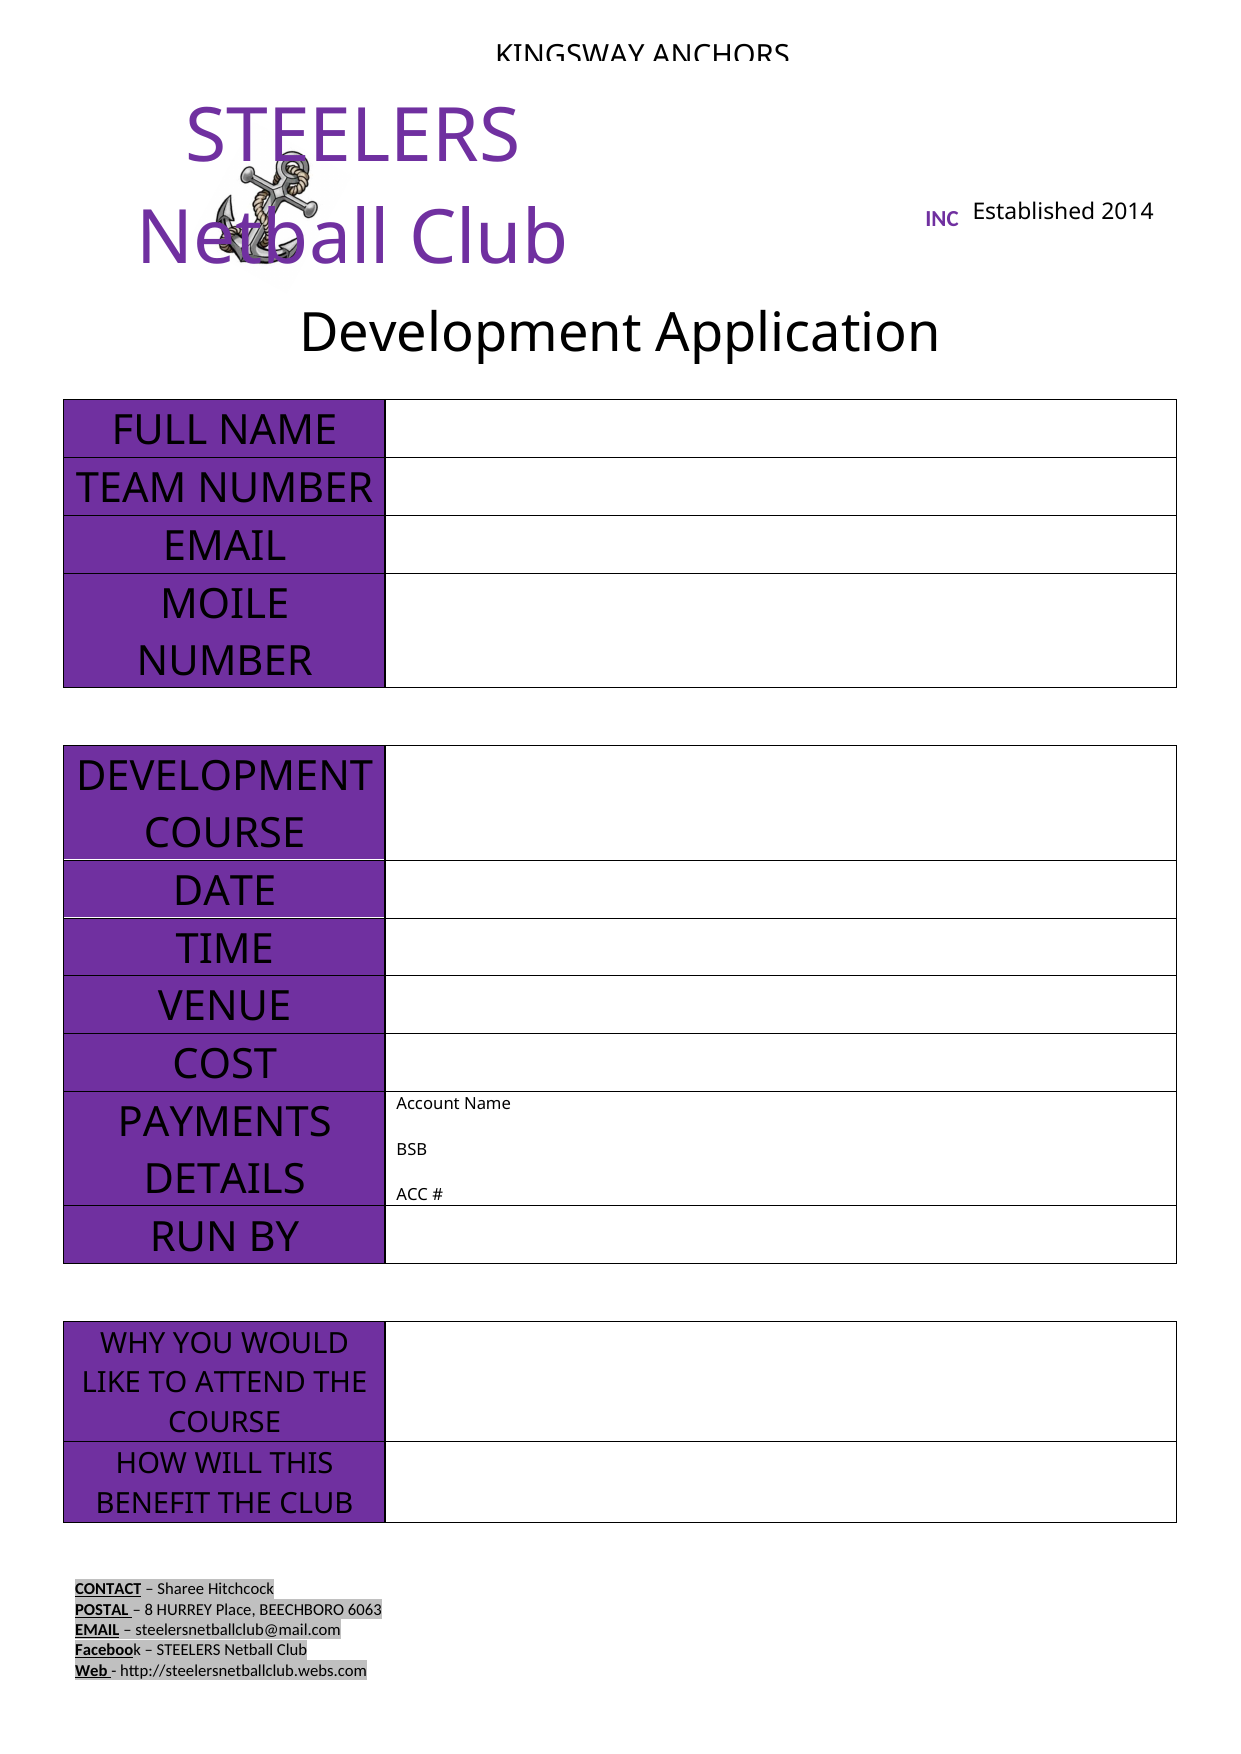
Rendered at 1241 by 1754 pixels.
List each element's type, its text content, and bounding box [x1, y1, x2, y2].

table_cell [386, 976, 1176, 1033]
table_cell MOILE NUMBER [64, 574, 384, 687]
text Development Application [75, 293, 1165, 367]
picture [204, 227, 225, 239]
table_cell RUN BY [64, 1206, 384, 1263]
table_header FULL NAME [64, 400, 384, 457]
table_cell TEAM NUMBER [64, 458, 384, 515]
table_cell [386, 458, 1176, 515]
table_cell [386, 574, 1176, 687]
table_cell [386, 861, 1176, 917]
table_header [386, 746, 1176, 859]
table_cell DATE [64, 861, 384, 917]
table_header DEVELOPMENT COURSE [64, 746, 384, 859]
table_header [386, 400, 1176, 457]
table_cell [386, 516, 1176, 573]
table_cell Account Name BSB ACC # [386, 1092, 1176, 1205]
table_cell [386, 919, 1176, 975]
table_cell TIME [64, 919, 384, 975]
table_cell PAYMENTS DETAILS [64, 1092, 384, 1205]
table_cell COST [64, 1034, 384, 1091]
table_cell [386, 1442, 1176, 1522]
table_header [386, 1322, 1176, 1441]
table_cell EMAIL [64, 516, 384, 573]
table_cell HOW WILL THIS BENEFIT THE CLUB [64, 1442, 384, 1522]
table_cell [386, 1206, 1176, 1263]
table_cell [386, 1034, 1176, 1091]
table_cell VENUE [64, 976, 384, 1033]
picture [189, 122, 351, 293]
table_header WHY YOU WOULD LIKE TO ATTEND THE COURSE [64, 1322, 384, 1441]
